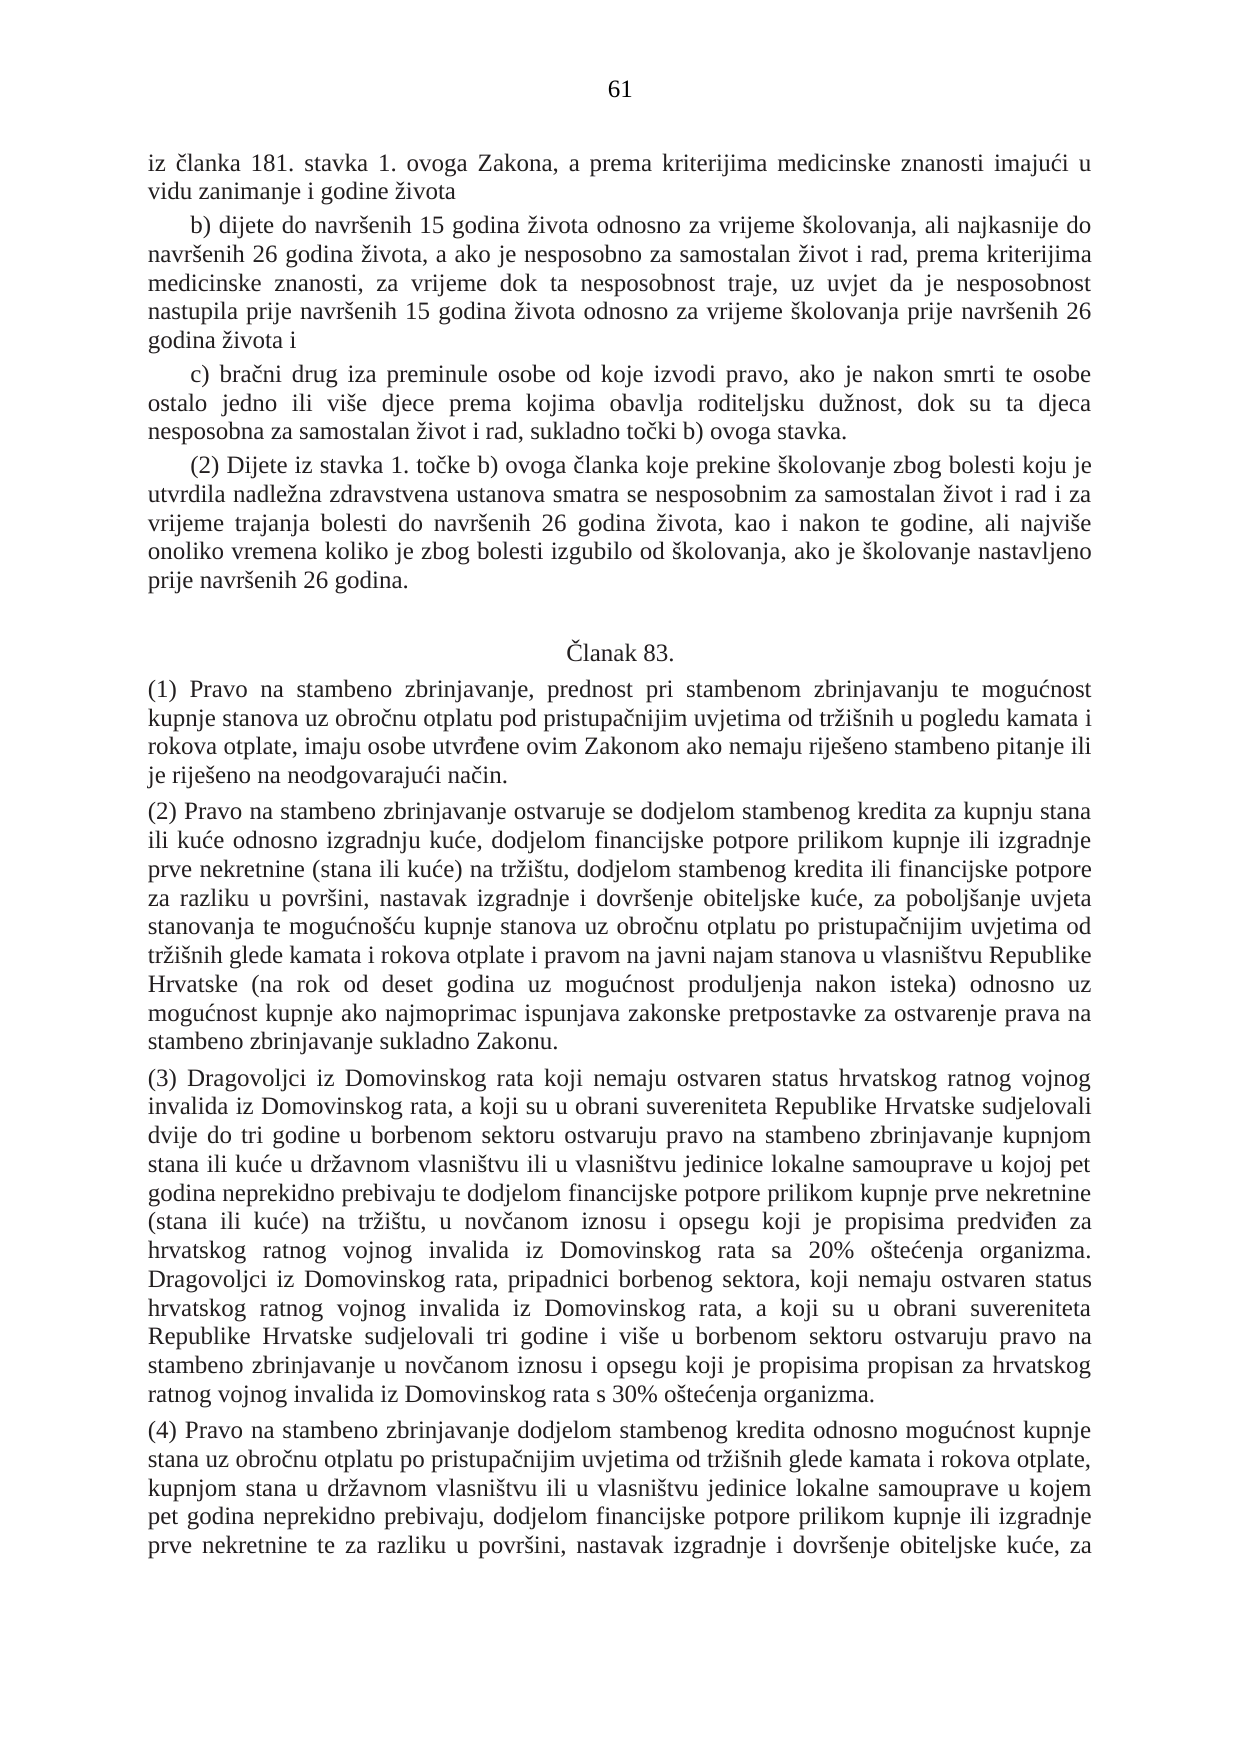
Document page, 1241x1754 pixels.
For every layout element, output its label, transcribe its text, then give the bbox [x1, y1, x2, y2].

text (2) Dijete iz stavka 1. točke b) ovoga članka koje prekine školovanje zbog bolesti koju je utvrdila nadležna zdravstvena ustanova smatra se nesposobnim za samostalan život i rad i za vrijeme trajanja bolesti do navršenih 26 godina života, kao i nakon te godine, ali najviše onoliko vremena koliko je zbog bolesti izgubilo od školovanja, ako je školovanje nastavljeno prije navršenih 26 godina. [148, 450, 1093, 594]
text (3) Dragovoljci iz Domovinskog rata koji nemaju ostvaren status hrvatskog ratnog vojnog invalida iz Domovinskog rata, a koji su u obrani suvereniteta Republike Hrvatske sudjelovali dvije do tri godine u borbenom sektoru ostvaruju pravo na stambeno zbrinjavanje kupnjom stana ili kuće u državnom vlasništvu ili u vlasništvu jedinice lokalne samouprave u kojoj pet godina neprekidno prebivaju te dodjelom financijske potpore prilikom kupnje prve nekretnine (stana ili kuće) na tržištu, u novčanom iznosu i opsegu koji je propisima predviđen za hrvatskog ratnog vojnog invalida iz Domovinskog rata sa 20% oštećenja organizma. Dragovoljci iz Domovinskog rata, pripadnici borbenog sektora, koji nemaju ostvaren status hrvatskog ratnog vojnog invalida iz Domovinskog rata, a koji su u obrani suvereniteta Republike Hrvatske sudjelovali tri godine i više u borbenom sektoru ostvaruju pravo na stambeno zbrinjavanje u novčanom iznosu i opsegu koji je propisima propisan za hrvatskog ratnog vojnog invalida iz Domovinskog rata s 30% oštećenja organizma. [148, 1063, 1093, 1408]
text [148, 148, 1093, 205]
text (1) Pravo na stambeno zbrinjavanje, prednost pri stambenom zbrinjavanju te mogućnost kupnje stanova uz obročnu otplatu pod pristupačnijim uvjetima od tržišnih u pogledu kamata i rokova otplate, imaju osobe utvrđene ovim Zakonom ako nemaju riješeno stambeno pitanje ili je riješeno na neodgovarajući način. [148, 674, 1093, 789]
text (2) Pravo na stambeno zbrinjavanje ostvaruje se dodjelom stambenog kredita za kupnju stana ili kuće odnosno izgradnju kuće, dodjelom financijske potpore prilikom kupnje ili izgradnje prve nekretnine (stana ili kuće) na tržištu, dodjelom stambenog kredita ili financijske potpore za razliku u površini, nastavak izgradnje i dovršenje obiteljske kuće, za poboljšanje uvjeta stanovanja te mogućnošću kupnje stanova uz obročnu otplatu po pristupačnijim uvjetima od tržišnih glede kamata i rokova otplate i pravom na javni najam stanova u vlasništvu Republike Hrvatske (na rok od deset godina uz mogućnost produljenja nakon isteka) odnosno uz mogućnost kupnje ako najmoprimac ispunjava zakonske pretpostavke za ostvarenje prava na stambeno zbrinjavanje sukladno Zakonu. [148, 796, 1093, 1055]
text c) bračni drug iza preminule osobe od koje izvodi pravo, ako je nakon smrti te osobe ostalo jedno ili više djece prema kojima obavlja roditeljsku dužnost, dok su ta djeca nesposobna za samostalan život i rad, sukladno točki b) ovoga stavka. [148, 359, 1093, 445]
text Članak 83. [148, 638, 1093, 666]
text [148, 1415, 1093, 1559]
text b) dijete do navršenih 15 godina života odnosno za vrijeme školovanja, ali najkasnije do navršenih 26 godina života, a ako je nesposobno za samostalan život i rad, prema kriterijima medicinske znanosti, za vrijeme dok ta nesposobnost traje, uz uvjet da je nesposobnost nastupila prije navršenih 15 godina života odnosno za vrijeme školovanja prije navršenih 26 godina života i [148, 210, 1093, 354]
